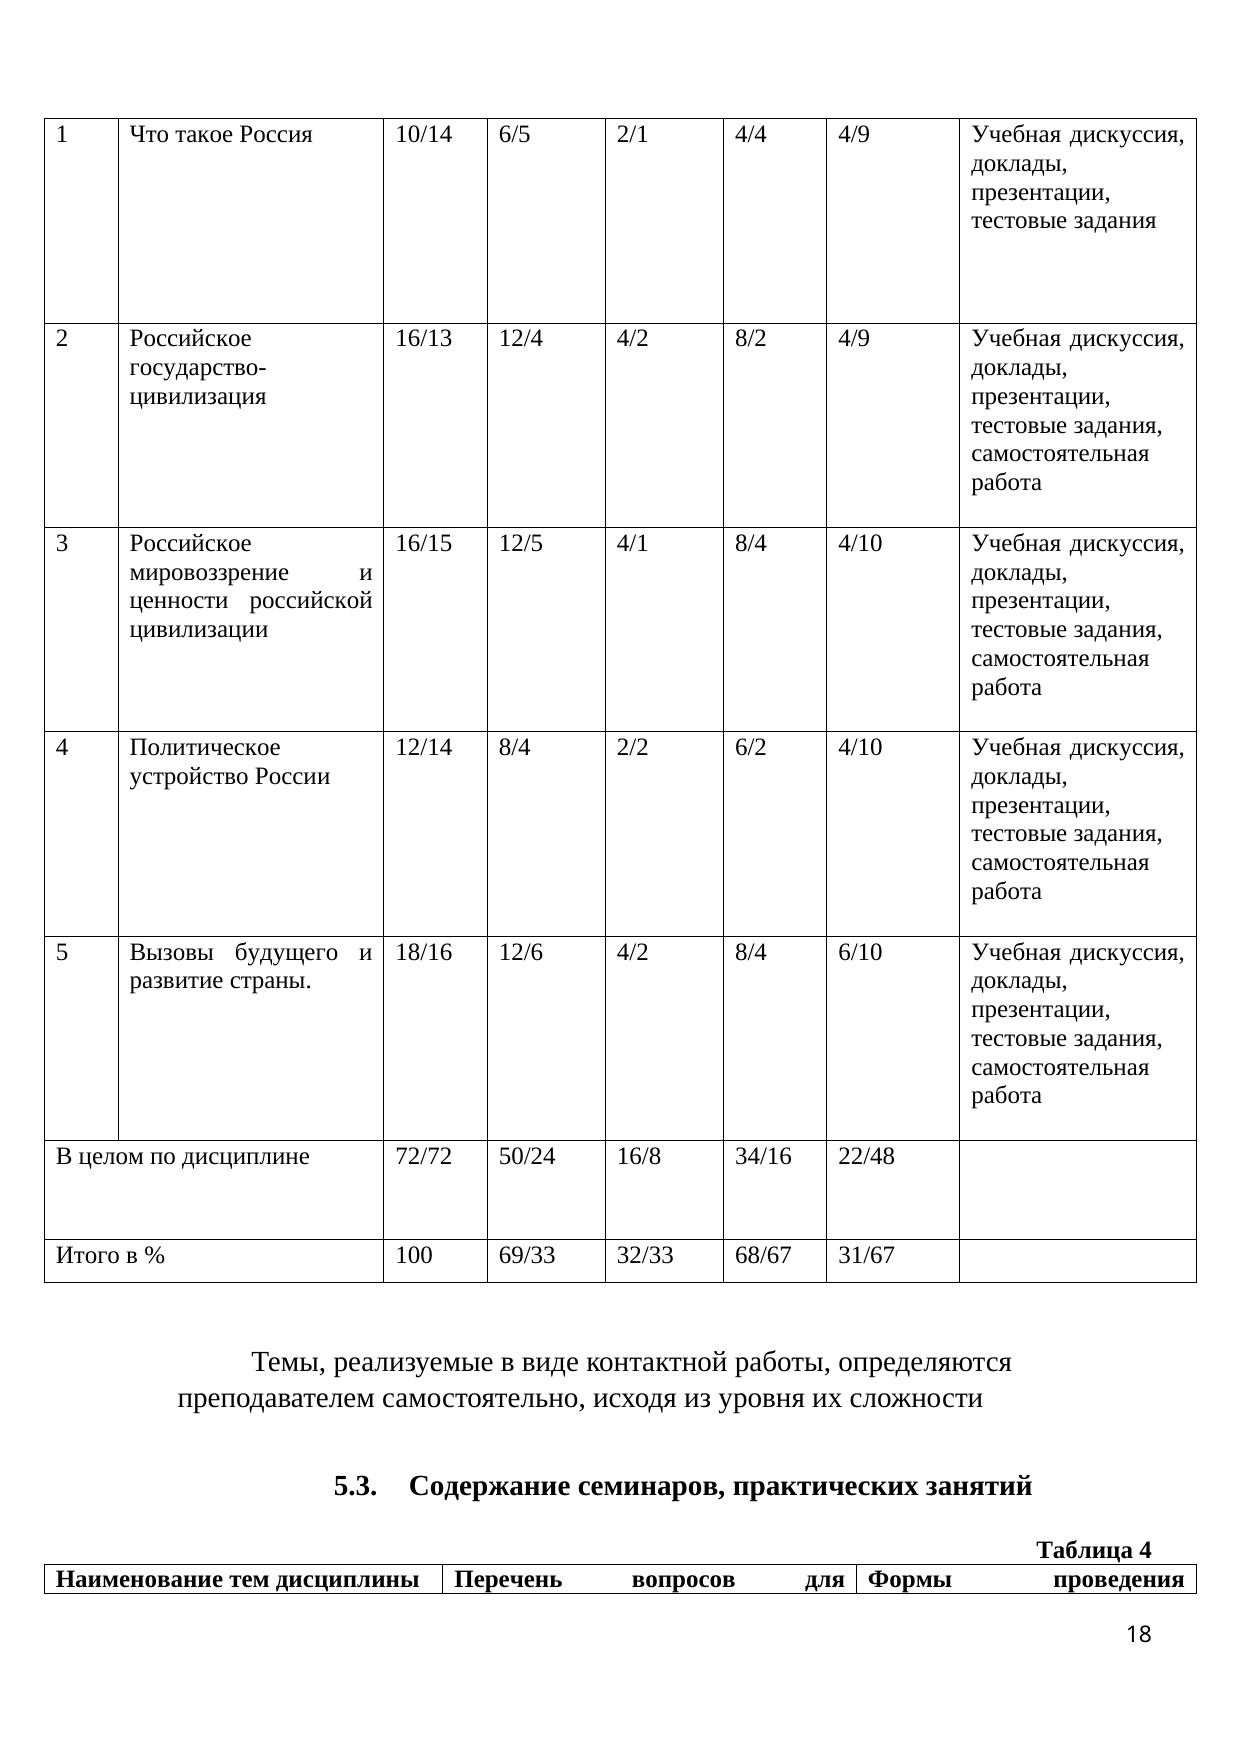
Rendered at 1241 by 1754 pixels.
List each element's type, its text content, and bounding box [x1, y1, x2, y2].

table_cell Учебная дискуссия, доклады, презентации, тестовые задания, самостоятельная работа [960, 937, 1196, 1140]
table_cell Российское государство- цивилизация [119, 324, 383, 527]
table_cell 22/48 [827, 1141, 959, 1239]
table_cell 8/4 [724, 937, 826, 1140]
table_cell 4/1 [606, 528, 723, 731]
table_cell 16/8 [606, 1141, 723, 1239]
table_cell 2 [45, 324, 118, 527]
table_cell 50/24 [488, 1141, 605, 1239]
table_cell 12/5 [488, 528, 605, 731]
table_cell 31/67 [827, 1240, 959, 1282]
table_cell 100 [384, 1240, 487, 1282]
table_cell 34/16 [724, 1141, 826, 1239]
table_cell 12/6 [488, 937, 605, 1140]
table_cell 18/16 [384, 937, 487, 1140]
table_cell Российское мировоззрение и ценности российской цивилизации [119, 528, 383, 731]
table_cell 32/33 [606, 1240, 723, 1282]
table_cell Вызовы будущего и развитие страны. [119, 937, 383, 1140]
table_cell 10/14 [384, 119, 487, 322]
table_cell 6/5 [488, 119, 605, 322]
table_cell 4/9 [827, 324, 959, 527]
table_cell 4/4 [724, 119, 826, 322]
table_cell 4/2 [606, 324, 723, 527]
table_cell 8/4 [724, 528, 826, 731]
text Таблица 4 [177, 1535, 1152, 1563]
list Содержание семинаров, практических занятий [215, 1468, 1152, 1501]
table_cell Учебная дискуссия, доклады, презентации, тестовые задания, самостоятельная работа [960, 528, 1196, 731]
table_cell 5 [45, 937, 118, 1140]
table_cell 2/2 [606, 732, 723, 936]
table_cell В целом по дисциплине [45, 1141, 383, 1239]
table_cell Что такое Россия [119, 119, 383, 322]
table_cell Итого в % [45, 1240, 383, 1282]
table_cell 6/10 [827, 937, 959, 1140]
table_cell 2/1 [606, 119, 723, 322]
table_cell 4/2 [606, 937, 723, 1140]
table_cell 12/14 [384, 732, 487, 936]
table_cell Учебная дискуссия, доклады, презентации, тестовые задания, самостоятельная работа [960, 732, 1196, 936]
table_cell 12/4 [488, 324, 605, 527]
table_cell 4/10 [827, 528, 959, 731]
table_cell 8/4 [488, 732, 605, 936]
table_cell 16/15 [384, 528, 487, 731]
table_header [45, 1565, 442, 1593]
table_cell 6/2 [724, 732, 826, 936]
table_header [443, 1565, 856, 1593]
table_cell 3 [45, 528, 118, 731]
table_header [857, 1565, 1196, 1593]
table_cell Учебная дискуссия, доклады, презентации, тестовые задания, самостоятельная работа [960, 324, 1196, 527]
table_cell [960, 1141, 1196, 1239]
table_cell 4/10 [827, 732, 959, 936]
table_cell 4 [45, 732, 118, 936]
text Темы, реализуемые в виде контактной работы, определяются преподавателем самостоятельно, исходя из уровня их сложности [177, 1344, 1152, 1414]
table_cell Политическое устройство России [119, 732, 383, 936]
table_cell 69/33 [488, 1240, 605, 1282]
table_cell 4/9 [827, 119, 959, 322]
table_cell 8/2 [724, 324, 826, 527]
table_cell 16/13 [384, 324, 487, 527]
table_cell 1 [45, 119, 118, 322]
table_cell 68/67 [724, 1240, 826, 1282]
table_cell [960, 1240, 1196, 1282]
table_cell Учебная дискуссия, доклады, презентации, тестовые задания [960, 119, 1196, 322]
table_cell 72/72 [384, 1141, 487, 1239]
